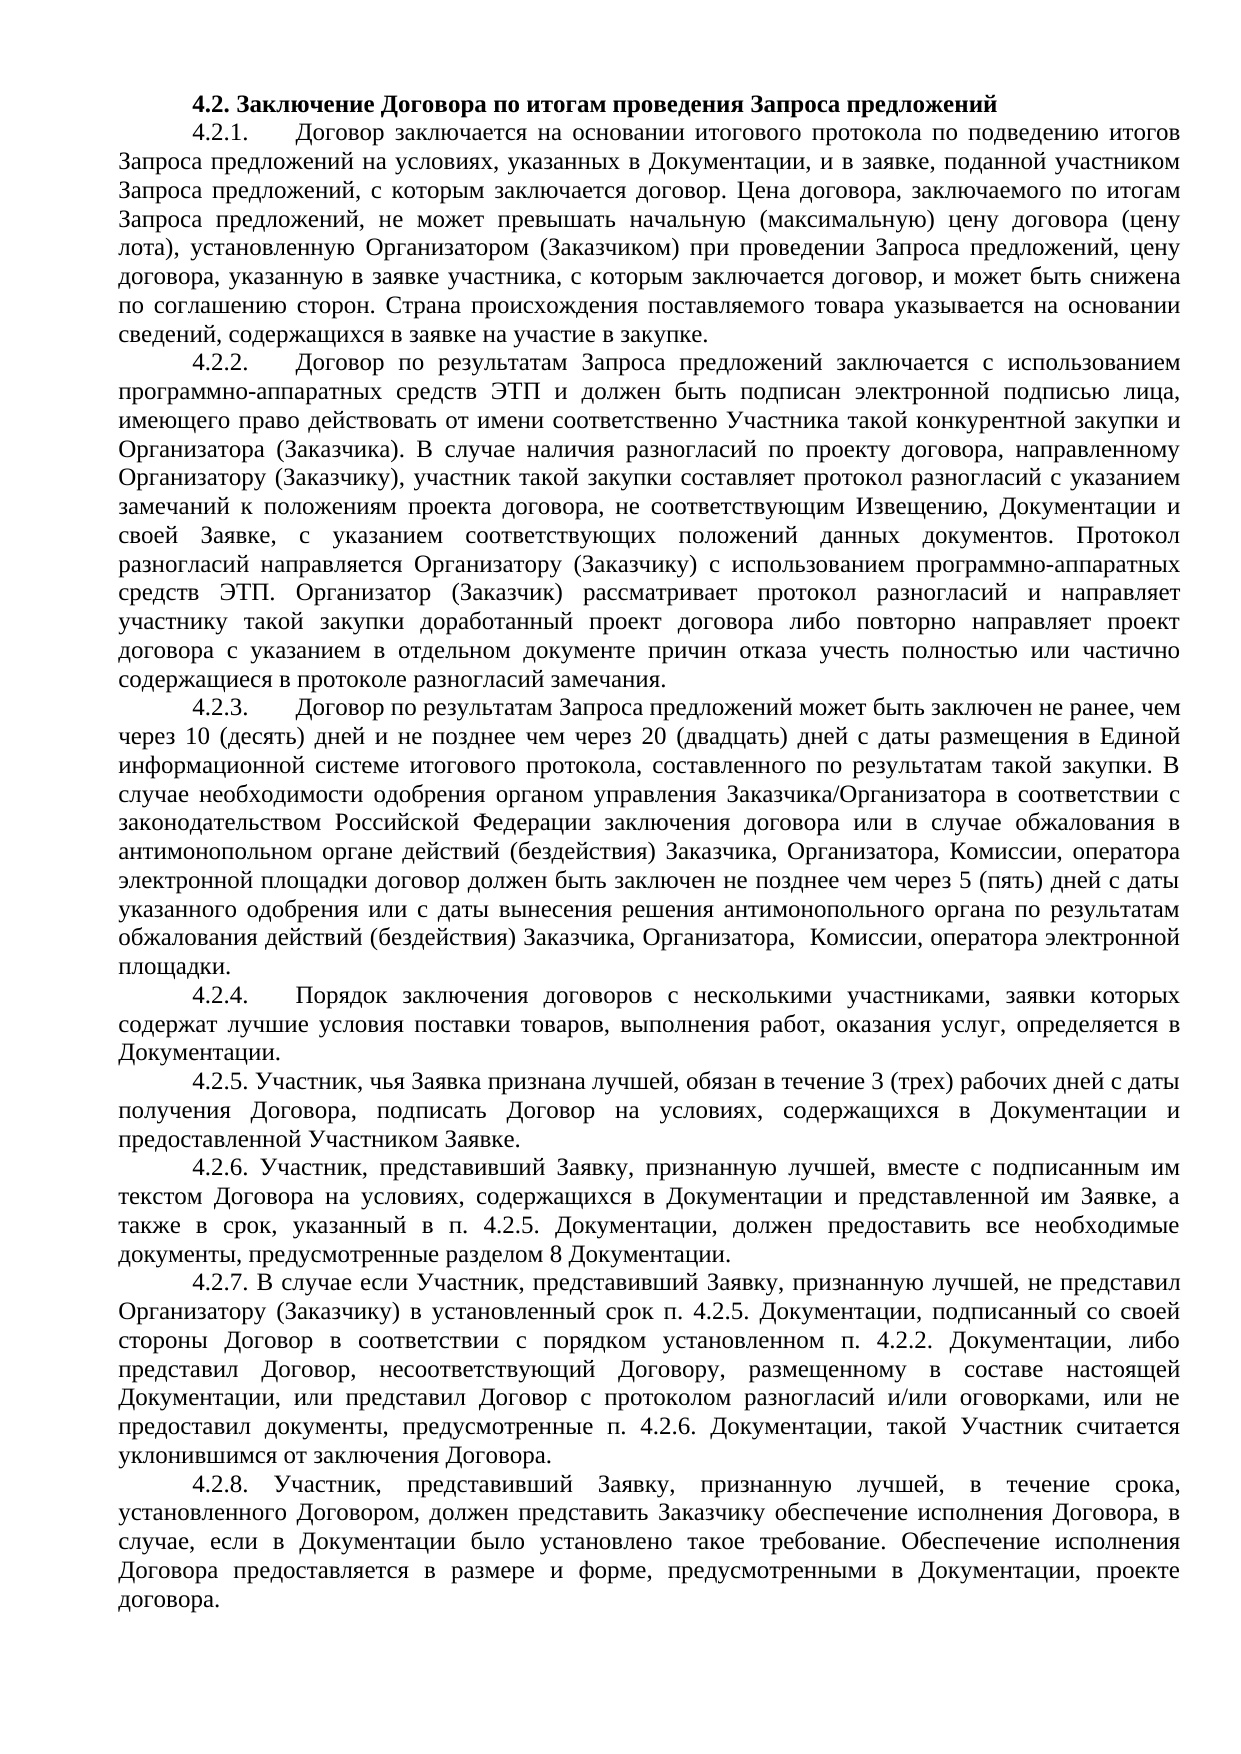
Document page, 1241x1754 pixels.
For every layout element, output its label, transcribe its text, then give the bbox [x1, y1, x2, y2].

text 4.2.8. Участник, представивший Заявку, признанную лучшей, в течение срока, установленного Договором, должен представить Заказчику обеспечение исполнения Договора, в случае, если в Документации было установлено такое требование. Обеспечение исполнения Договора предоставляется в размере и форме, предусмотренными в Документации, проекте договора. [118, 1469, 1181, 1612]
text 4.2.4. Порядок заключения договоров с несколькими участниками, заявки которых содержат лучшие условия поставки товаров, выполнения работ, оказания услуг, определяется в Документации. [118, 980, 1181, 1066]
text 4.2.1. Договор заключается на основании итогового протокола по подведению итогов Запроса предложений на условиях, указанных в Документации, и в заявке, поданной участником Запроса предложений, с которым заключается договор. Цена договора, заключаемого по итогам Запроса предложений, не может превышать начальную (максимальную) цену договора (цену лота), установленную Организатором (Заказчиком) при проведении Запроса предложений, цену договора, указанную в заявке участника, с которым заключается договор, и может быть снижена по соглашению сторон. Страна происхождения поставляемого товара указывается на основании сведений, содержащихся в заявке на участие в закупке. [118, 117, 1181, 347]
text 4.2.6. Участник, представивший Заявку, признанную лучшей, вместе с подписанным им текстом Договора на условиях, содержащихся в Документации и представленной им Заявке, а также в срок, указанный в п. 4.2.5. Документации, должен предоставить все необходимые документы, предусмотренные разделом 8 Документации. [118, 1152, 1181, 1267]
text 4.2.7. В случае если Участник, представивший Заявку, признанную лучшей, не представил Организатору (Заказчику) в установленный срок п. 4.2.5. Документации, подписанный со своей стороны Договор в соответствии с порядком установленном п. 4.2.2. Документации, либо представил Договор, несоответствующий Договору, размещенному в составе настоящей Документации, или представил Договор с протоколом разногласий и/или оговорками, или не предоставил документы, предусмотренные п. 4.2.6. Документации, такой Участник считается уклонившимся от заключения Договора. [118, 1267, 1181, 1469]
text 4.2.2. Договор по результатам Запроса предложений заключается с использованием программно-аппаратных средств ЭТП и должен быть подписан электронной подписью лица, имеющего право действовать от имени соответственно Участника такой конкурентной закупки и Организатора (Заказчика). В случае наличия разногласий по проекту договора, направленному Организатору (Заказчику), участник такой закупки составляет протокол разногласий с указанием замечаний к положениям проекта договора, не соответствующим Извещению, Документации и своей Заявке, с указанием соответствующих положений данных документов. Протокол разногласий направляется Организатору (Заказчику) с использованием программно-аппаратных средств ЭТП. Организатор (Заказчик) рассматривает протокол разногласий и направляет участнику такой закупки доработанный проект договора либо повторно направляет проект договора с указанием в отдельном документе причин отказа учесть полностью или частично содержащиеся в протоколе разногласий замечания. [118, 347, 1181, 692]
list Заключение Договора по итогам проведения Запроса предложений [118, 89, 1181, 117]
text 4.2.5. Участник, чья Заявка признана лучшей, обязан в течение 3 (трех) рабочих дней с даты получения Договора, подписать Договор на условиях, содержащихся в Документации и предоставленной Участником Заявке. [118, 1066, 1181, 1152]
text 4.2.3. Договор по результатам Запроса предложений может быть заключен не ранее, чем через 10 (десять) дней и не позднее чем через 20 (двадцать) дней с даты размещения в Единой информационной системе итогового протокола, составленного по результатам такой закупки. В случае необходимости одобрения органом управления Заказчика/Организатора в соответствии с законодательством Российской Федерации заключения договора или в случае обжалования в антимонопольном органе действий (бездействия) Заказчика, Организатора, Комиссии, оператора электронной площадки договор должен быть заключен не позднее чем через 5 (пять) дней с даты указанного одобрения или с даты вынесения решения антимонопольного органа по результатам обжалования действий (бездействия) Заказчика, Организатора, Комиссии, оператора электронной площадки. [118, 692, 1181, 980]
